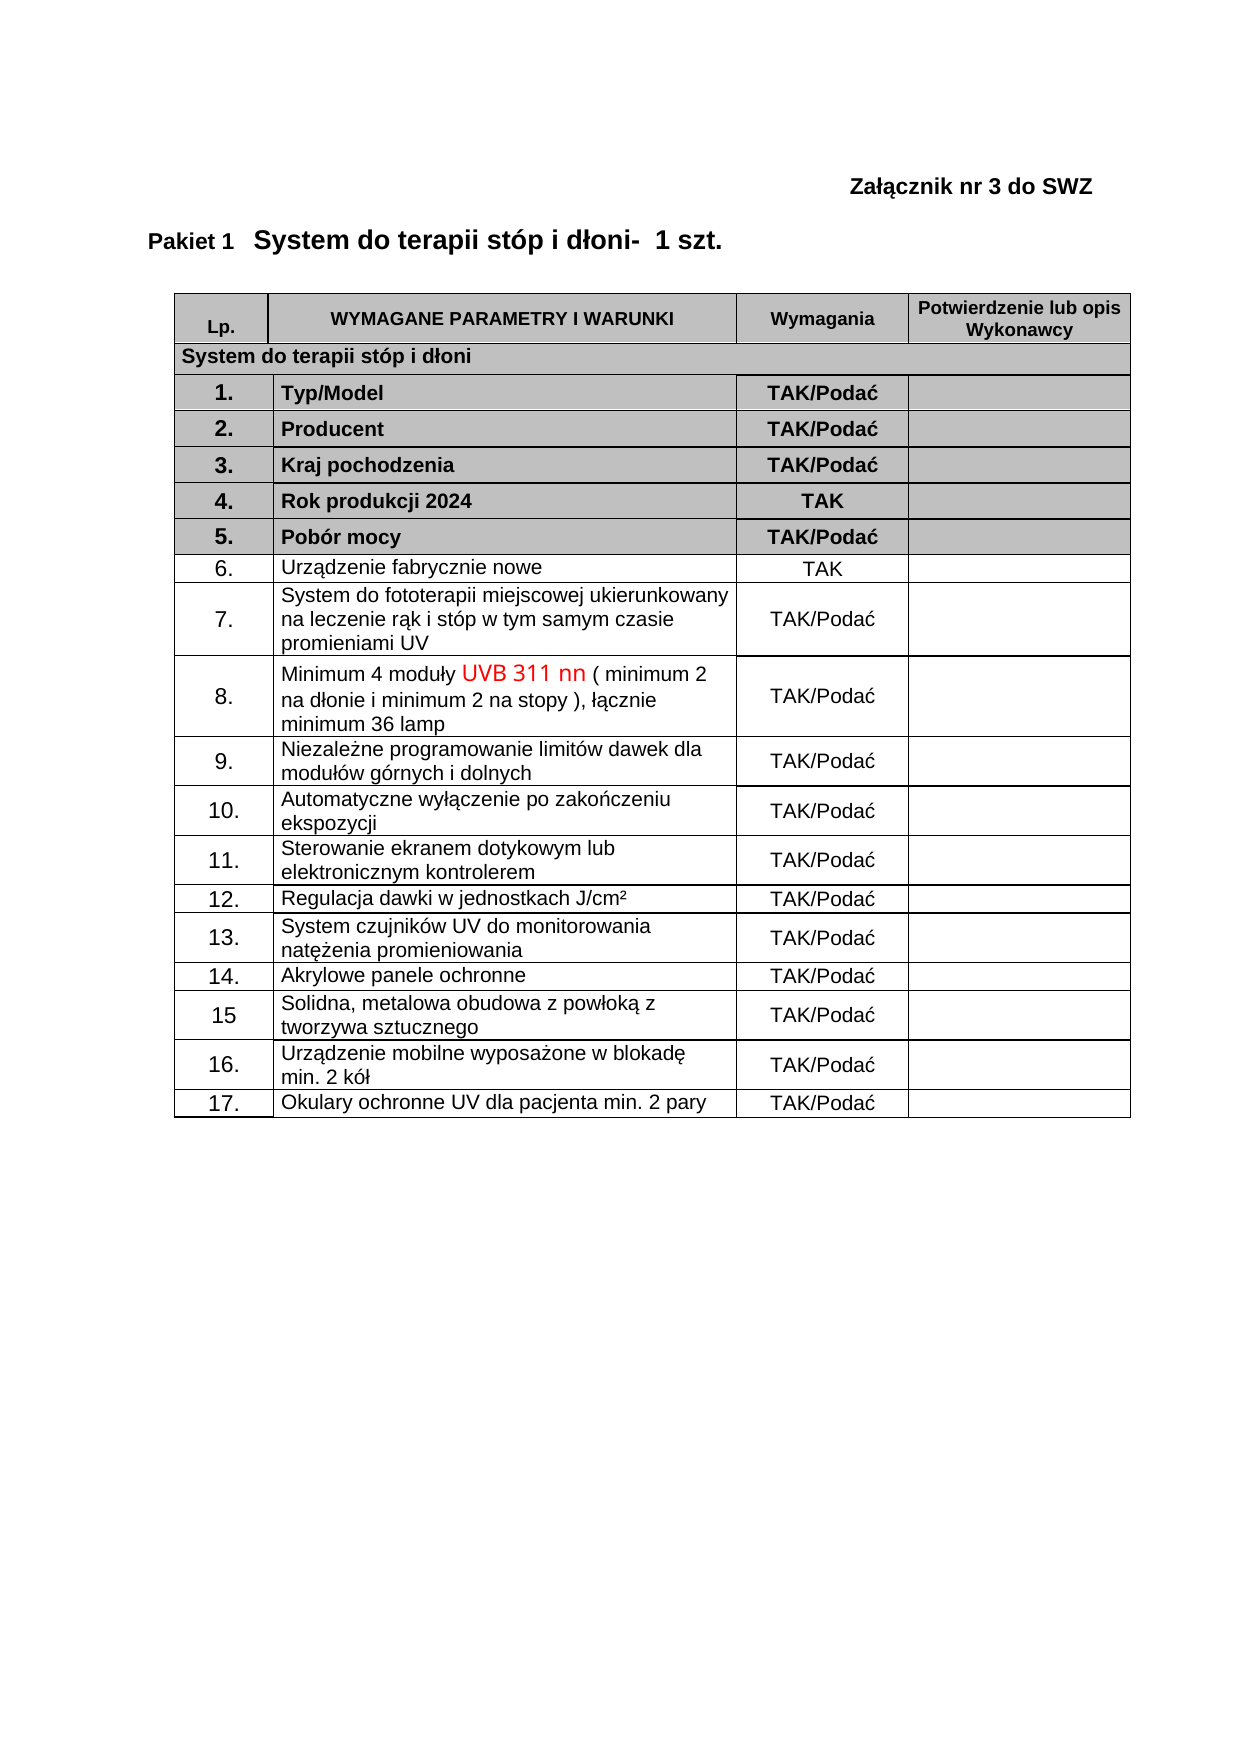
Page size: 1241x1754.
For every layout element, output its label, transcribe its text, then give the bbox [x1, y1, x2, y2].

table_cell 10. [175, 786, 273, 835]
table_cell TAK/Podać [737, 448, 908, 482]
table_cell TAK [737, 484, 908, 518]
table_cell 8. [175, 656, 273, 736]
table_cell Pobór mocy [274, 519, 736, 554]
table_cell [909, 991, 1130, 1039]
table_cell [909, 376, 1130, 409]
table_cell TAK/Podać [737, 1090, 908, 1116]
table_cell [909, 886, 1130, 912]
table_cell Urządzenie fabrycznie nowe [274, 555, 736, 582]
table_cell Niezależne programowanie limitów dawek dla modułów górnych i dolnych [274, 737, 736, 785]
table_cell System do terapii stóp i dłoni [175, 344, 1130, 374]
table_cell 16. [175, 1040, 273, 1088]
table_cell System czujników UV do monitorowania natężenia promieniowania [274, 914, 736, 962]
table_cell [909, 737, 1130, 785]
table_header Wymagania [737, 294, 908, 342]
subtitle Załącznik nr 3 do SWZ [148, 173, 1093, 199]
table_cell [909, 657, 1130, 736]
table_cell [909, 963, 1130, 989]
table_cell 11. [175, 836, 273, 884]
table_cell 17. [175, 1090, 273, 1116]
table_cell 13. [175, 913, 273, 962]
table_cell Sterowanie ekranem dotykowym lub elektronicznym kontrolerem [274, 836, 736, 884]
table_cell [909, 1041, 1130, 1088]
table_cell TAK [737, 555, 908, 582]
table_cell 2. [175, 411, 273, 446]
table_cell [909, 448, 1130, 482]
table_cell TAK/Podać [737, 411, 908, 446]
table_cell Akrylowe panele ochronne [274, 963, 736, 989]
table_cell 1. [175, 375, 273, 409]
table_cell TAK/Podać [737, 520, 908, 554]
table_cell 15 [175, 991, 273, 1039]
table_cell TAK/Podać [737, 1041, 908, 1088]
table_cell TAK/Podać [737, 963, 908, 989]
table_cell TAK/Podać [737, 991, 908, 1039]
table_cell 5. [175, 519, 273, 554]
table_cell Regulacja dawki w jednostkach J/cm² [274, 886, 736, 912]
table_cell System do fototerapii miejscowej ukierunkowany na leczenie rąk i stóp w tym samym czasie promieniami UV [274, 583, 736, 655]
table_cell Rok produkcji 2024 [274, 484, 736, 518]
table_cell Typ/Model [274, 375, 736, 409]
table_cell 9. [175, 737, 273, 785]
table_cell TAK/Podać [737, 886, 908, 912]
table_cell [909, 1090, 1130, 1116]
table_cell Okulary ochronne UV dla pacjenta min. 2 pary [274, 1090, 736, 1116]
table_cell 14. [175, 963, 273, 989]
table_header Lp. [175, 294, 267, 342]
table_cell TAK/Podać [737, 914, 908, 962]
table_cell TAK/Podać [737, 836, 908, 884]
table_cell [909, 411, 1130, 446]
table_header WYMAGANE PARAMETRY I WARUNKI [269, 294, 736, 342]
table_cell 4. [175, 483, 273, 518]
subtitle Pakiet 1 System do terapii stóp i dłoni- 1 szt. [148, 224, 1093, 255]
table_cell [909, 583, 1130, 655]
table_cell TAK/Podać [737, 657, 908, 736]
table_cell [909, 787, 1130, 835]
table_cell 12. [175, 885, 273, 912]
table_cell [909, 520, 1130, 554]
table_cell 3. [175, 447, 273, 482]
table_cell TAK/Podać [737, 376, 908, 409]
table_cell 6. [175, 555, 273, 582]
table_cell [909, 836, 1130, 884]
table_cell TAK/Podać [737, 583, 908, 655]
table_cell TAK/Podać [737, 737, 908, 785]
table_cell Kraj pochodzenia [274, 448, 736, 482]
table_cell Producent [274, 411, 736, 446]
table_cell [909, 914, 1130, 962]
table_cell [909, 555, 1130, 582]
table_cell Solidna, metalowa obudowa z powłoką z tworzywa sztucznego [274, 991, 736, 1039]
table_header Potwierdzenie lub opis Wykonawcy [909, 294, 1130, 342]
table_cell [909, 484, 1130, 518]
table_cell TAK/Podać [737, 787, 908, 835]
table_cell 7. [175, 583, 273, 655]
table_cell Minimum 4 moduły UVB 311 nn ( minimum 2 na dłonie i minimum 2 na stopy ), łącznie minimum 36 lamp [274, 656, 736, 736]
table_cell Automatyczne wyłączenie po zakończeniu ekspozycji [274, 786, 736, 835]
table_cell Urządzenie mobilne wyposażone w blokadę min. 2 kół [274, 1041, 736, 1088]
